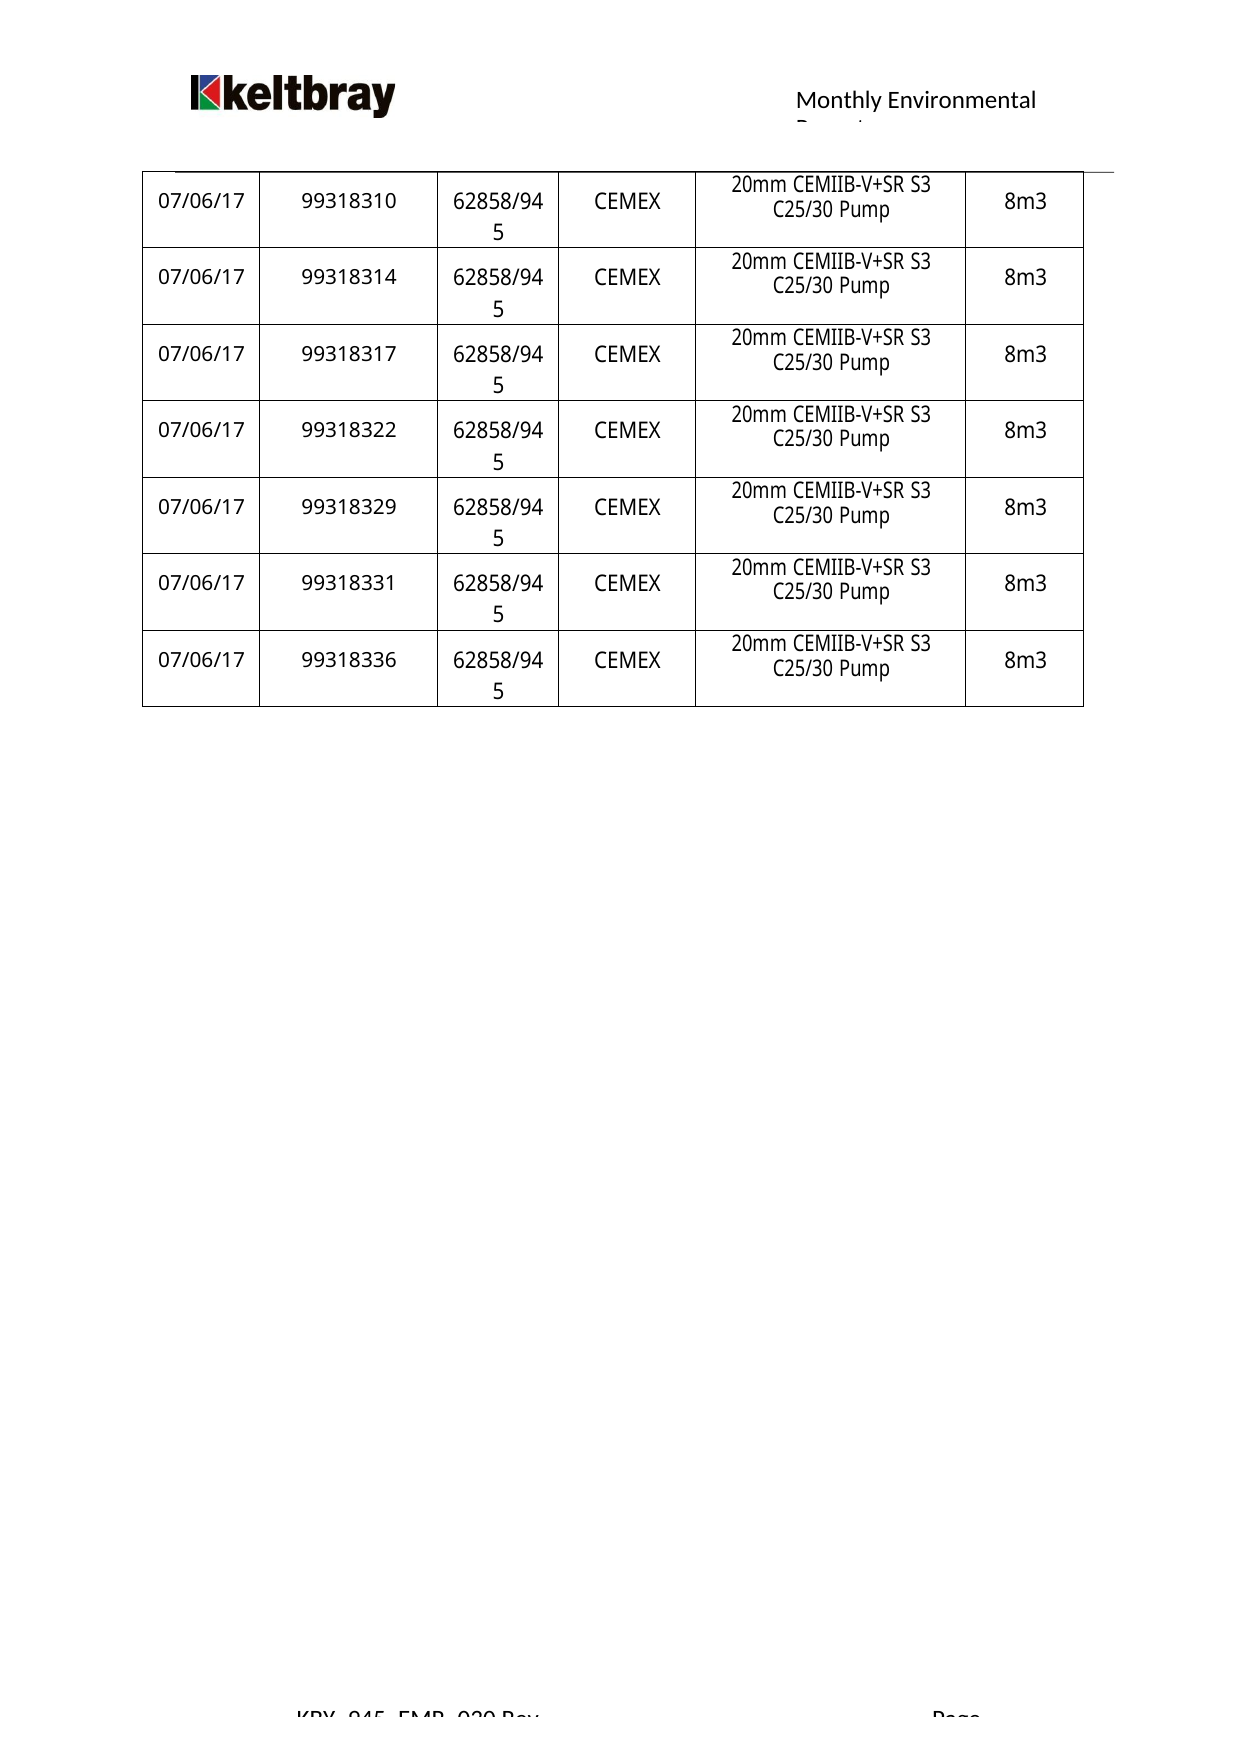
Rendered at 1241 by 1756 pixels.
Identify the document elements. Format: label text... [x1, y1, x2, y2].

table_cell 99318336 [260, 631, 437, 706]
table_cell 20mm CEMIIB-V+SR S3 C25/30 Pump [696, 478, 965, 553]
table_cell 99318310 [260, 172, 437, 247]
table_cell 8m3 [966, 554, 1083, 629]
table_cell 20mm CEMIIB-V+SR S3 C25/30 Pump [696, 325, 965, 400]
table_cell 07/06/17 [143, 325, 259, 400]
table_cell 99318331 [260, 554, 437, 629]
table_cell 62858/945 [438, 248, 558, 324]
table_cell CEMEX [559, 554, 695, 629]
table_cell 07/06/17 [143, 248, 259, 324]
table_cell 8m3 [966, 248, 1083, 324]
table_cell 20mm CEMIIB-V+SR S3 C25/30 Pump [696, 248, 965, 324]
table_cell 8m3 [966, 325, 1083, 400]
table_cell CEMEX [559, 172, 695, 247]
table_cell 8m3 [966, 478, 1083, 553]
table_cell 20mm CEMIIB-V+SR S3 C25/30 Pump [696, 554, 965, 629]
table_cell 62858/945 [438, 631, 558, 706]
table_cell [696, 172, 965, 247]
table_cell 99318317 [260, 325, 437, 400]
table_cell 07/06/17 [143, 478, 259, 553]
table_cell 8m3 [966, 401, 1083, 477]
table_cell 8m3 [966, 172, 1083, 247]
table_cell CEMEX [559, 478, 695, 553]
table_cell 20mm CEMIIB-V+SR S3 C25/30 Pump [696, 631, 965, 706]
table_cell 62858/945 [438, 478, 558, 553]
table_cell 8m3 [966, 631, 1083, 706]
table_cell CEMEX [559, 325, 695, 400]
table_cell 99318322 [260, 401, 437, 477]
table_cell 62858/945 [438, 172, 558, 247]
table_cell CEMEX [559, 631, 695, 706]
table_cell CEMEX [559, 401, 695, 477]
table_cell 99318314 [260, 248, 437, 324]
table_cell 99318329 [260, 478, 437, 553]
table_cell 20mm CEMIIB-V+SR S3 C25/30 Pump [696, 401, 965, 477]
table_cell 07/06/17 [143, 554, 259, 629]
table_cell CEMEX [559, 248, 695, 324]
table_cell 07/06/17 [143, 631, 259, 706]
table_cell 62858/945 [438, 325, 558, 400]
table_cell 62858/945 [438, 554, 558, 629]
table_cell 07/06/17 [143, 401, 259, 477]
table_cell 07/06/17 [143, 172, 259, 247]
table_cell 62858/945 [438, 401, 558, 477]
picture [191, 75, 396, 118]
